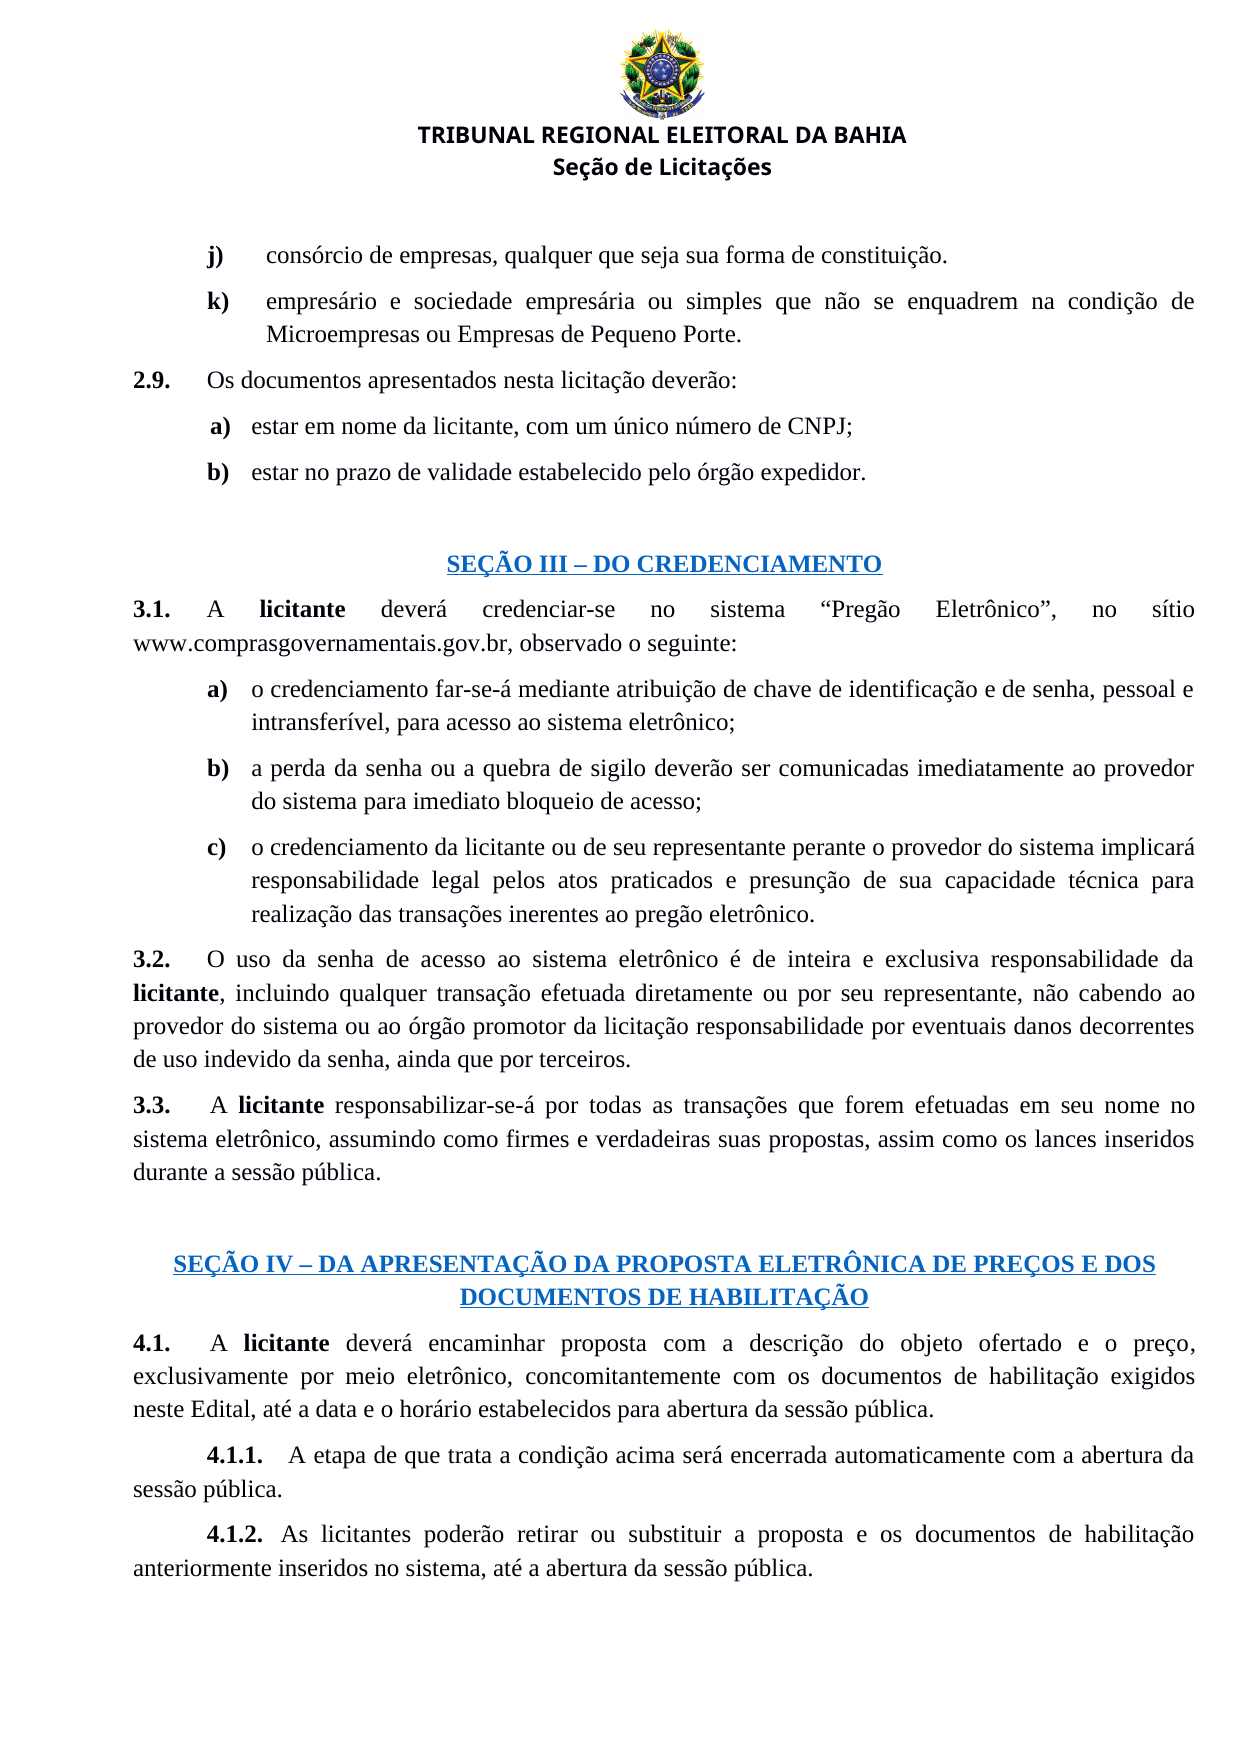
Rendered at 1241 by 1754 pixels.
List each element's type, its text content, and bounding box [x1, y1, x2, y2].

text SEÇÃO III – DO CREDENCIAMENTO [133, 545, 1196, 579]
list consórcio de empresas, qualquer que seja sua forma de constituição. [207, 237, 1196, 270]
text 3.1. A licitante deverá credenciar-se no sistema “Pregão Eletrônico”, no sítio www.comprasgovernamentais.gov.br, observado o seguinte: [133, 591, 1196, 658]
list a perda da senha ou a quebra de sigilo deverão ser comunicadas imediatamente ao provedor do sistema para imediato bloqueio de acesso; [207, 749, 1196, 816]
text 2.9. Os documentos apresentados nesta licitação deverão: [133, 362, 1196, 395]
text 3.3. A licitante responsabilizar-se-á por todas as transações que forem efetuadas em seu nome no sistema eletrônico, assumindo como firmes e verdadeiras suas propostas, assim como os lances inseridos durante a sessão pública. [133, 1087, 1196, 1187]
list estar no prazo de validade estabelecido pelo órgão expedidor. [207, 454, 1196, 487]
text SEÇÃO IV – DA APRESENTAÇÃO DA PROPOSTA ELETRÔNICA DE PREÇOS E DOS DOCUMENTOS DE HABILITAÇÃO [133, 1245, 1196, 1312]
list o credenciamento da licitante ou de seu representante perante o provedor do sistema implicará responsabilidade legal pelos atos praticados e presunção de sua capacidade técnica para realização das transações inerentes ao pregão eletrônico. [207, 829, 1196, 929]
list o credenciamento far-se-á mediante atribuição de chave de identificação e de senha, pessoal e intransferível, para acesso ao sistema eletrônico; [207, 670, 1196, 737]
text 4.1.1. A etapa de que trata a condição acima será encerrada automaticamente com a abertura da sessão pública. [133, 1437, 1196, 1504]
text 4.1.2. As licitantes poderão retirar ou substituir a proposta e os documentos de habilitação anteriormente inseridos no sistema, até a abertura da sessão pública. [133, 1516, 1196, 1583]
list a) estar em nome da licitante, com um único número de CNPJ; [0, 408, 1196, 441]
text 4.1. A licitante deverá encaminhar proposta com a descrição do objeto ofertado e o preço, exclusivamente por meio eletrônico, concomitantemente com os documentos de habilitação exigidos neste Edital, até a data e o horário estabelecidos para abertura da sessão pública. [133, 1324, 1196, 1424]
list empresário e sociedade empresária ou simples que não se enquadrem na condição de Microempresas ou Empresas de Pequeno Porte. [207, 283, 1196, 349]
text 3.2. O uso da senha de acesso ao sistema eletrônico é de inteira e exclusiva responsabilidade da licitante, incluindo qualquer transação efetuada diretamente ou por seu representante, não cabendo ao provedor do sistema ou ao órgão promotor da licitação responsabilidade por eventuais danos decorrentes de uso indevido da senha, ainda que por terceiros. [133, 941, 1196, 1074]
